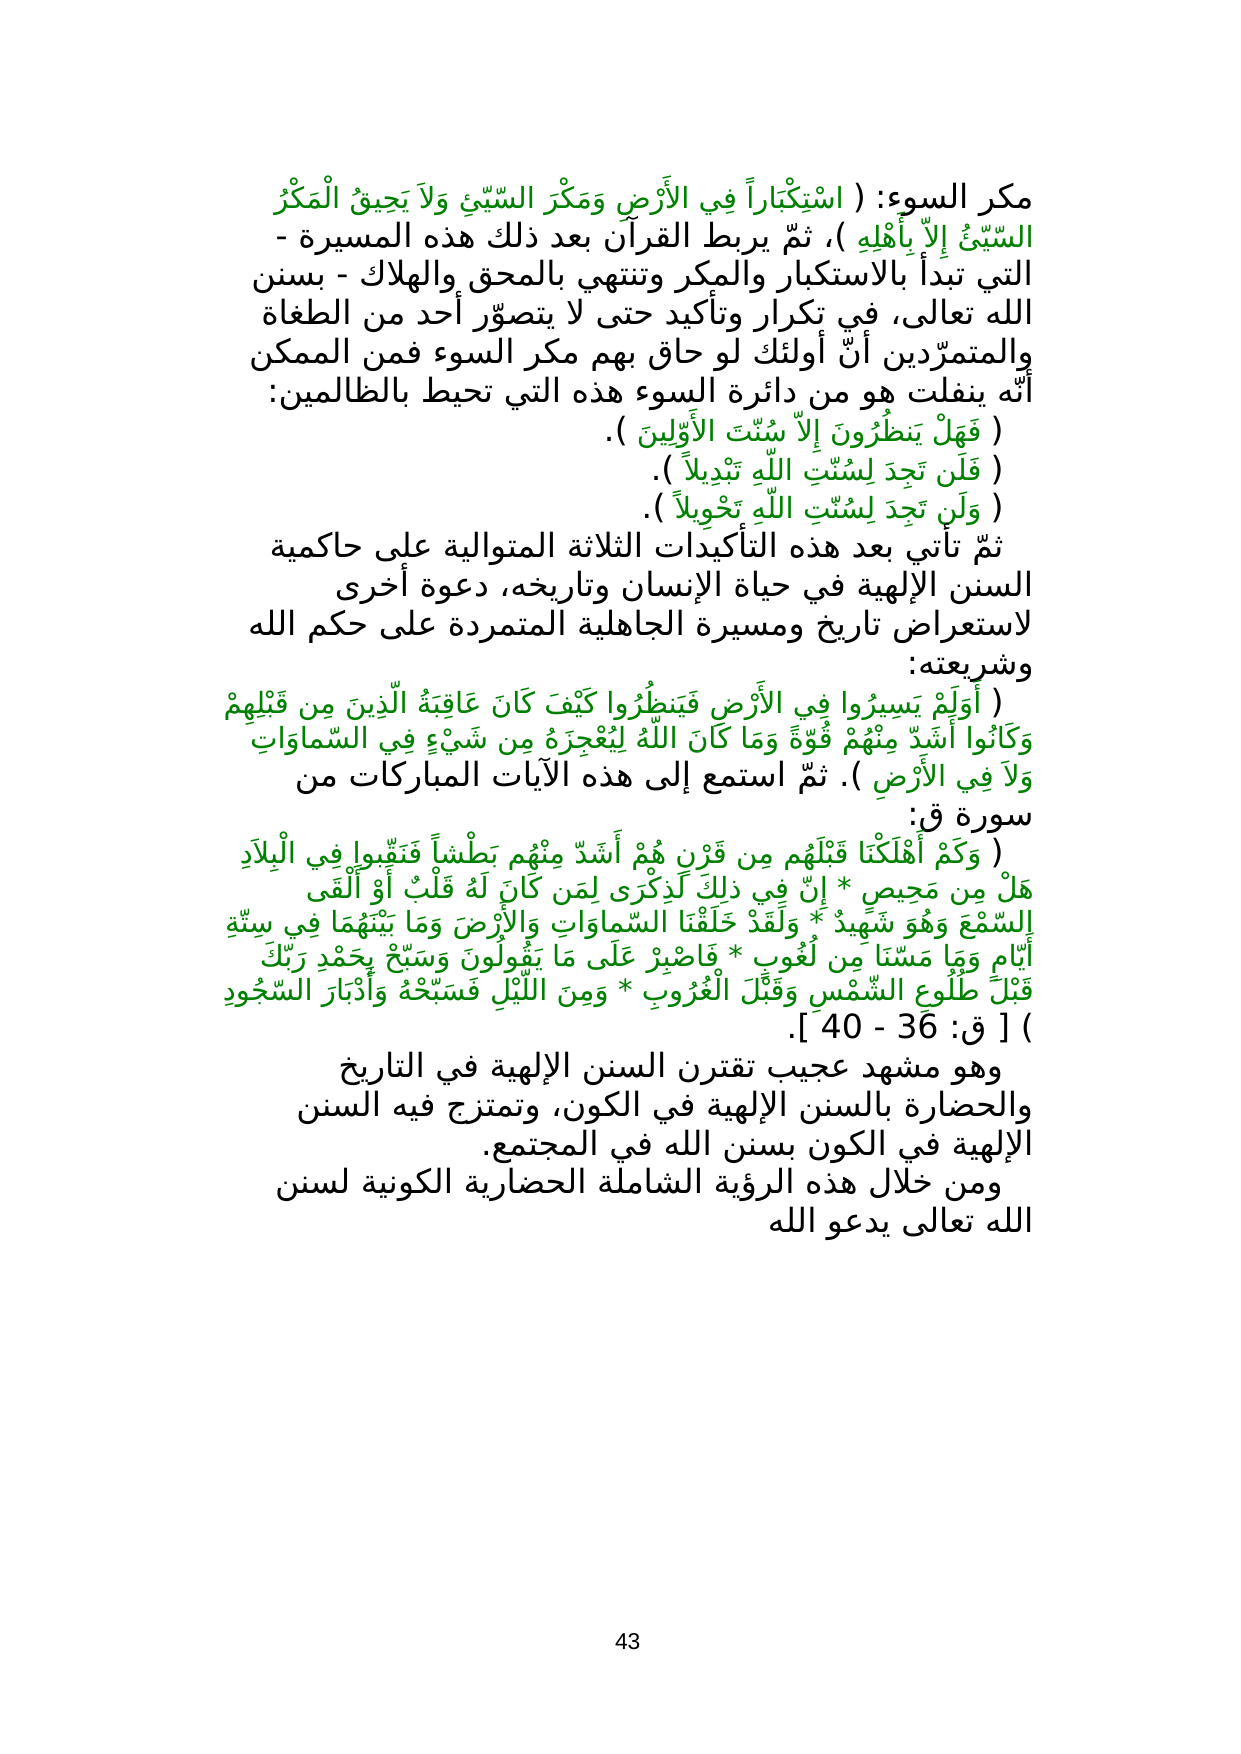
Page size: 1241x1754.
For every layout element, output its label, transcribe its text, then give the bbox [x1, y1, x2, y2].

text ( فَلَن تَجِدَ لِسُنّتِ اللّهِ تَبْدِيلاً ). [222, 449, 1033, 488]
text ( وَلَن تَجِدَ لِسُنّتِ اللّهِ تَحْوِيلاً ). [222, 488, 1033, 527]
text ( وَكَمْ أَهْلَكْنَا قَبْلَهُم مِن قَرْنٍ هُمْ أَشَدّ مِنْهُم بَطْشاً فَنَقّبوا فِي الْبِلاَدِ هَلْ مِن مَحِيصٍ * إِنّ فِي ذلِكَ لَذِكْرَى‏ لِمَن كَانَ لَهُ قَلْبٌ أَوْ أَلْقَى السّمْعَ وَهُوَ شَهِيدٌ * وَلَقَدْ خَلَقْنَا السّماوَاتِ وَالأَرْضَ وَمَا بَيْنَهُمَا فِي سِتّةِ أَيّامٍ وَمَا مَسّنَا مِن لُغُوبٍ * فَاصْبِرْ عَلَى‏ مَا يَقُولُونَ وَسَبّحْ بِحَمْدِ رَبّكَ قَبْلَ طُلُوعِ الشّمْسِ وَقَبْلَ الْغُرُوبِ * وَمِنَ اللّيْلِ فَسَبّحْهُ وَأَدْبَارَ السّجُودِ ) [ ق: 36 - 40 ]. [222, 833, 1033, 1046]
text مكر السوء: ( اسْتِكْبَاراً فِي الأَرْضِ وَمَكْرَ السّيّئِ وَلاَ يَحِيقُ الْمَكْرُ السّيّئُ إِلاّ بِأَهْلِهِ )، ثمّ يربط القرآن بعد ذلك هذه المسيرة - التي تبدأ بالاستكبار والمكر وتنتهي بالمحق والهلاك - بسنن الله تعالى، في تكرار وتأكيد حتى لا يتصوّر أحد من الطغاة والمتمرّدين أنّ أولئك لو حاق بهم مكر السوء فمن الممكن أنّه ينفلت هو من دائرة السوء هذه التي تحيط بالظالمين: [222, 177, 1033, 410]
text ( أَوَلَمْ يَسِيرُوا فِي الأَرْضِ فَيَنظُرُوا كَيْفَ كَانَ عَاقِبَةُ الّذِينَ مِن قَبْلِهِمْ وَكَانُوا أَشَدّ مِنْهُمْ قُوّةً وَمَا كَانَ اللّهُ لِيُعْجِزَهُ مِن شَيْ‏ءٍ فِي السّماوَاتِ وَلاَ فِي الأَرْضِ ). ثمّ استمع إلى هذه الآيات المباركات من سورة ق: [222, 682, 1033, 833]
text ثمّ تأتي بعد هذه التأكيدات الثلاثة المتوالية على حاكمية السنن الإلهية في حياة الإنسان وتاريخه، دعوة أخرى لاستعراض تاريخ ومسيرة الجاهلية المتمردة على حكم الله وشريعته: [222, 527, 1033, 682]
text وهو مشهد عجيب تقترن السنن الإلهية في التاريخ والحضارة بالسنن الإلهية في الكون، وتمتزج فيه السنن الإلهية في الكون بسنن الله في المجتمع. [222, 1046, 1033, 1163]
text ومن خلال هذه الرؤية الشاملة الحضارية الكونية لسنن الله تعالى يدعو الله [222, 1163, 1033, 1241]
text ( فَهَلْ يَنظُرُونَ إِلاّ سُنّتَ الأَوّلِينَ ). [222, 410, 1033, 449]
